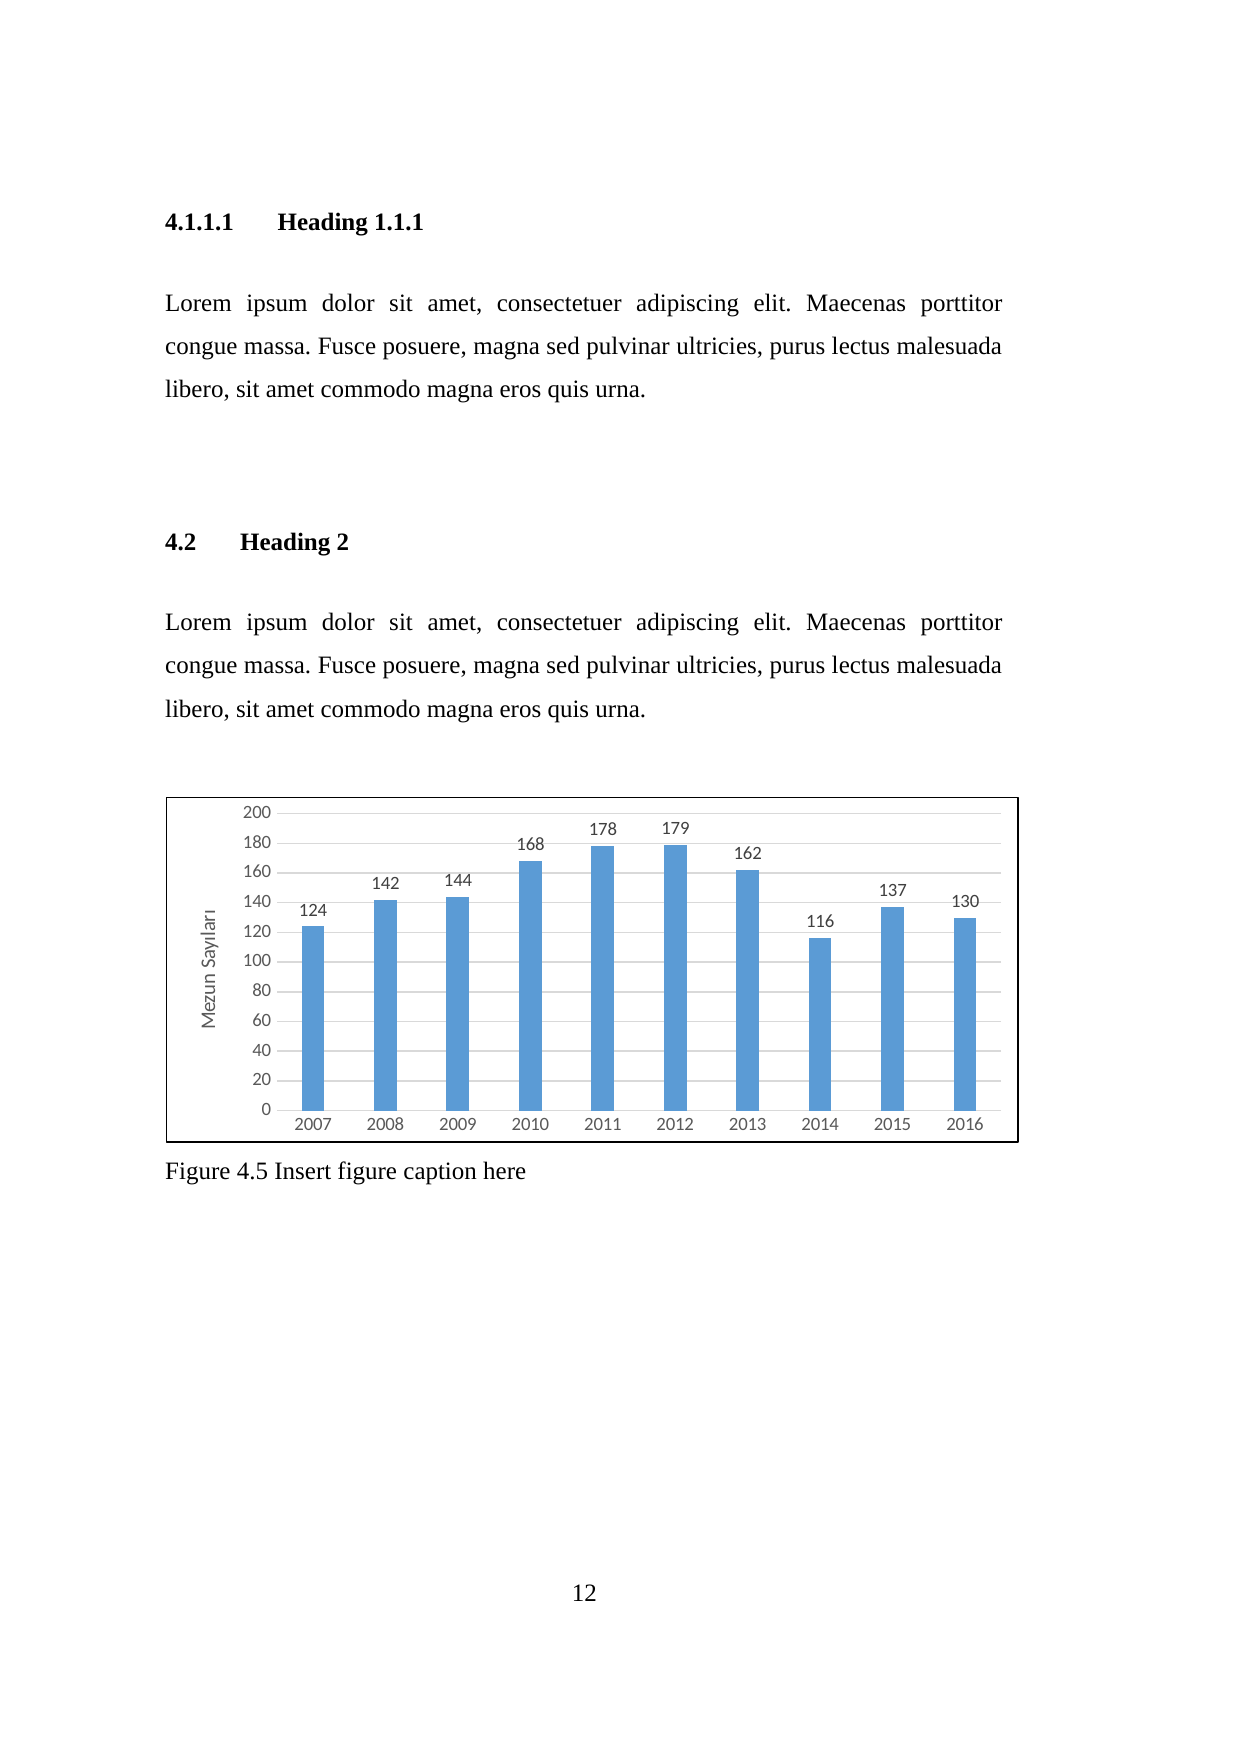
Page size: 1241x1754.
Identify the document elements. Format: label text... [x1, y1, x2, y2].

text Figure . Insert figure caption here [165, 797, 1003, 1185]
subtitle Heading 2 [165, 527, 1003, 556]
subtitle Heading 1.1.1 [165, 207, 1003, 236]
